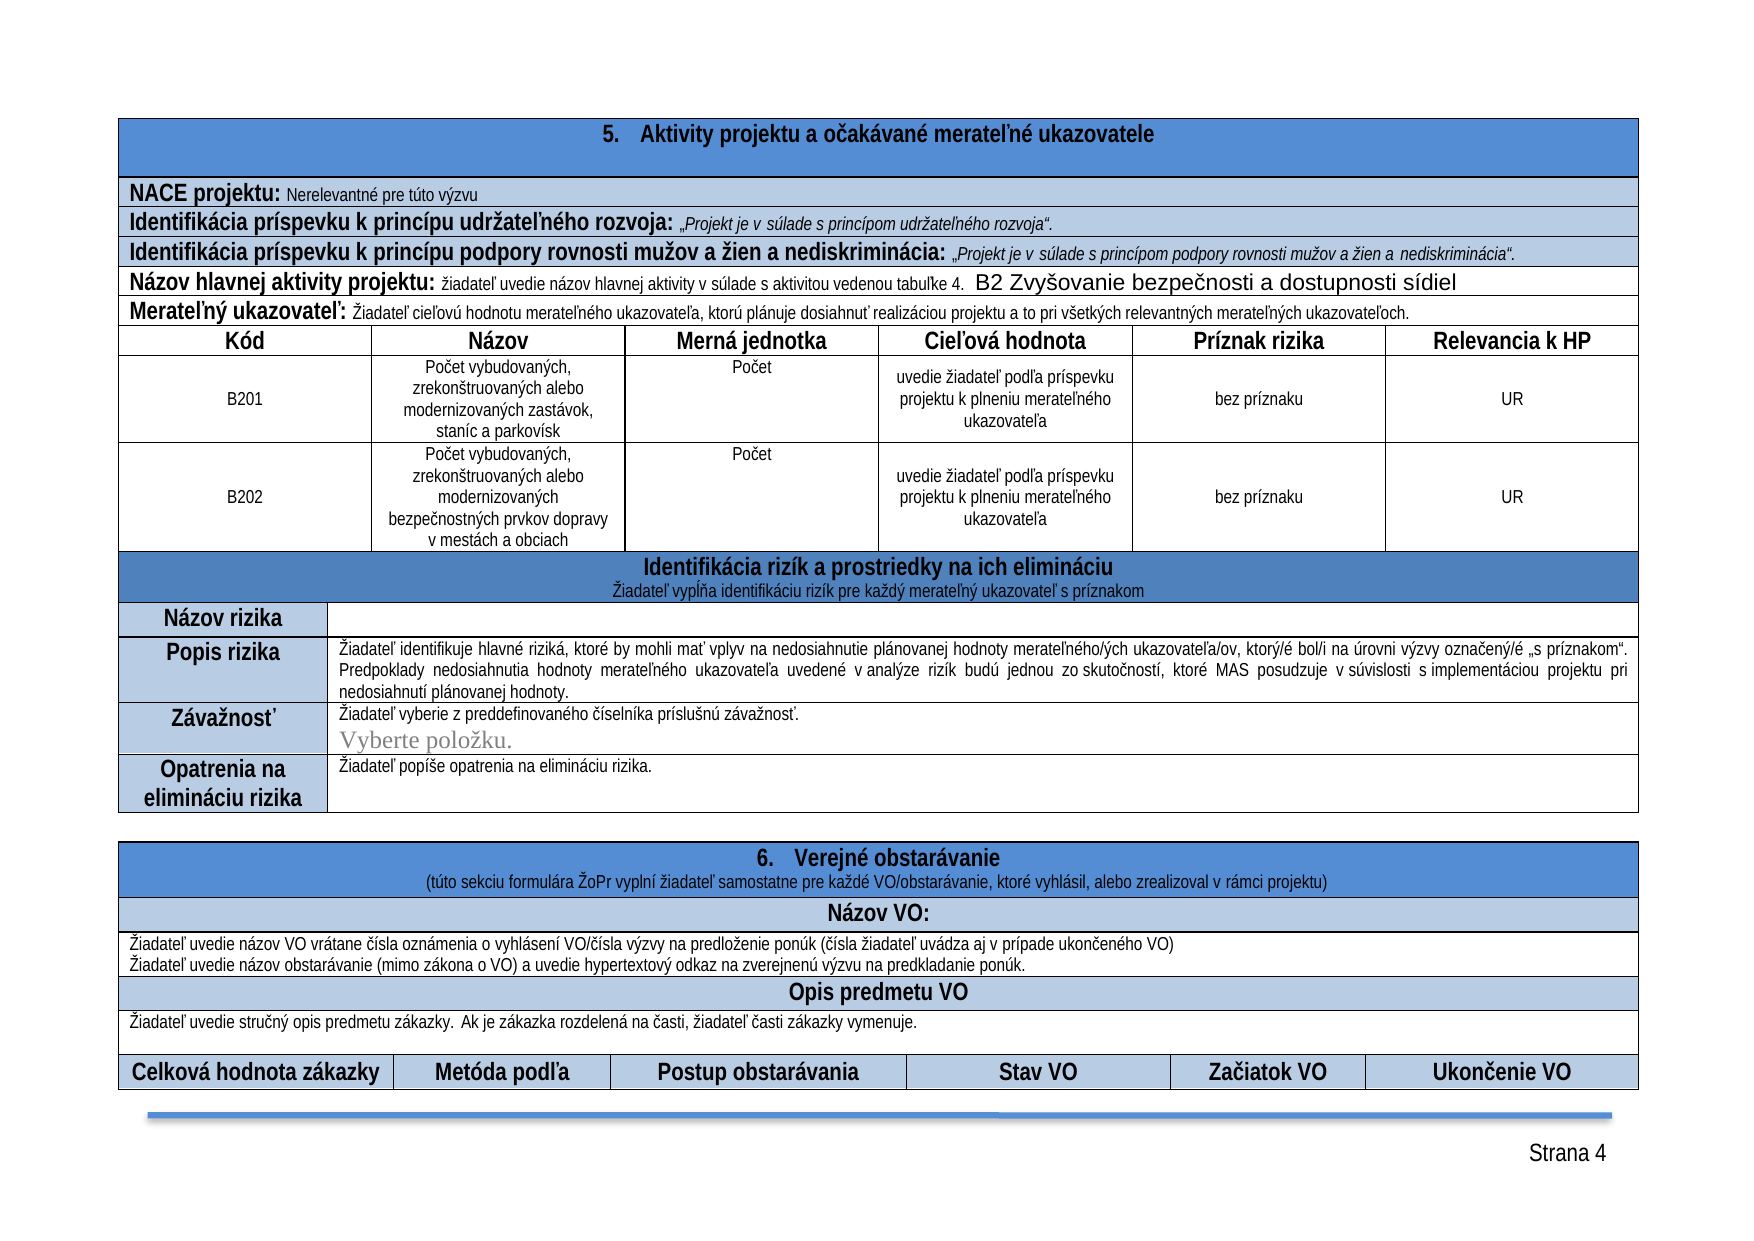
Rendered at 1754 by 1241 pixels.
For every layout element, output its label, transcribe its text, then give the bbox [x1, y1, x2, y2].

table_cell Žiadateľ uvedie stručný opis predmetu zákazky. Ak je zákazka rozdelená na časti, žiadateľ časti zákazky vymenuje. [119, 1011, 1638, 1054]
table_cell UR [1386, 443, 1638, 551]
table_cell NACE projektu: Nerelevantné pre túto výzvu [119, 178, 1638, 206]
table_cell Názov hlavnej aktivity projektu: žiadateľ uvedie názov hlavnej aktivity v súlade s aktivitou vedenou tabuľke 4. [119, 267, 1638, 295]
table_cell Názov VO: [119, 898, 1638, 931]
table_cell Identifikácia rizík a prostriedky na ich elimináciu Žiadateľ vypĺňa identifikáciu rizík pre každý merateľný ukazovateľ s príznakom [119, 552, 1638, 602]
table_cell Relevancia k HP [1386, 326, 1638, 354]
table_cell Ukončenie VO [1366, 1055, 1638, 1088]
table_cell Názov rizika [119, 603, 327, 636]
table_cell Stav VO [907, 1055, 1170, 1088]
table_cell Opatrenia na elimináciu rizika [119, 755, 327, 812]
table_cell bez príznaku [1133, 356, 1385, 442]
table_cell Začiatok VO [1171, 1055, 1365, 1088]
table_cell Cieľová hodnota [879, 326, 1132, 354]
table_cell Merná jednotka [626, 326, 878, 354]
table_cell uvedie žiadateľ podľa príspevku projektu k plneniu merateľného ukazovateľa [879, 356, 1132, 442]
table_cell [394, 1055, 610, 1088]
table_cell Identifikácia príspevku k princípu podpory rovnosti mužov a žien a nediskriminácia: „Projekt je v súlade s princípom podpory rovnosti mužov a žien a nediskriminácia“. [119, 237, 1638, 266]
table_cell Identifikácia príspevku k princípu udržateľného rozvoja: „Projekt je v súlade s princípom udržateľného rozvoja“. [119, 207, 1638, 236]
table_cell [328, 603, 1638, 636]
table_cell Príznak rizika [1133, 326, 1385, 354]
table_cell Počet vybudovaných, zrekonštruovaných alebo modernizovaných bezpečnostných prvkov dopravy v mestách a obciach [372, 443, 624, 551]
table_cell Merateľný ukazovateľ: Žiadateľ cieľovú hodnotu merateľného ukazovateľa, ktorú plánuje dosiahnuť realizáciou projektu a to pri všetkých relevantných merateľných ukazovateľoch. [119, 296, 1638, 325]
table_cell Počet [626, 443, 878, 551]
table_cell Popis rizika [119, 638, 327, 702]
table_header Aktivity projektu a očakávané merateľné ukazovatele [119, 119, 1638, 176]
table_cell UR [1386, 356, 1638, 442]
table_cell B201 [119, 356, 371, 442]
table_header Verejné obstarávanie (túto sekciu formulára ŽoPr vyplní žiadateľ samostatne pre každé VO/obstarávanie, ktoré vyhlásil, alebo zrealizoval v rámci projektu) [119, 843, 1638, 897]
table_cell Postup obstarávania [611, 1055, 906, 1088]
table_cell bez príznaku [1133, 443, 1385, 551]
table_cell Žiadateľ uvedie názov VO vrátane čísla oznámenia o vyhlásení VO/čísla výzvy na predloženie ponúk (čísla žiadateľ uvádza aj v prípade ukončeného VO) Žiadateľ uvedie názov obstarávanie (mimo zákona o VO) a uvedie hypertextový odkaz na zverejnenú výzvu na predkladanie ponúk. [119, 933, 1638, 976]
table_cell B202 [119, 443, 371, 551]
table_cell Počet [626, 356, 878, 442]
table_cell Opis predmetu VO [119, 977, 1638, 1010]
table_cell Počet vybudovaných, zrekonštruovaných alebo modernizovaných zastávok, staníc a parkovísk [372, 356, 624, 442]
table_cell Žiadateľ popíše opatrenia na elimináciu rizika. [328, 755, 1638, 812]
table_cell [119, 1055, 393, 1088]
table_cell Názov [372, 326, 624, 354]
table_cell Žiadateľ identifikuje hlavné riziká, ktoré by mohli mať vplyv na nedosiahnutie plánovanej hodnoty merateľného/ých ukazovateľa/ov, ktorý/é bol/i na úrovni výzvy označený/é „s príznakom“. Predpoklady nedosiahnutia hodnoty merateľného ukazovateľa uvedené v analýze rizík budú jednou zo skutočností, ktoré MAS posudzuje v súvislosti s implementáciou projektu pri nedosiahnutí plánovanej hodnoty. [328, 638, 1638, 702]
table_cell Závažnosť [119, 703, 327, 753]
table_cell Žiadateľ vyberie z preddefinovaného číselníka príslušnú závažnosť. [328, 703, 1638, 753]
table_cell uvedie žiadateľ podľa príspevku projektu k plneniu merateľného ukazovateľa [879, 443, 1132, 551]
table_cell Kód [119, 326, 371, 354]
